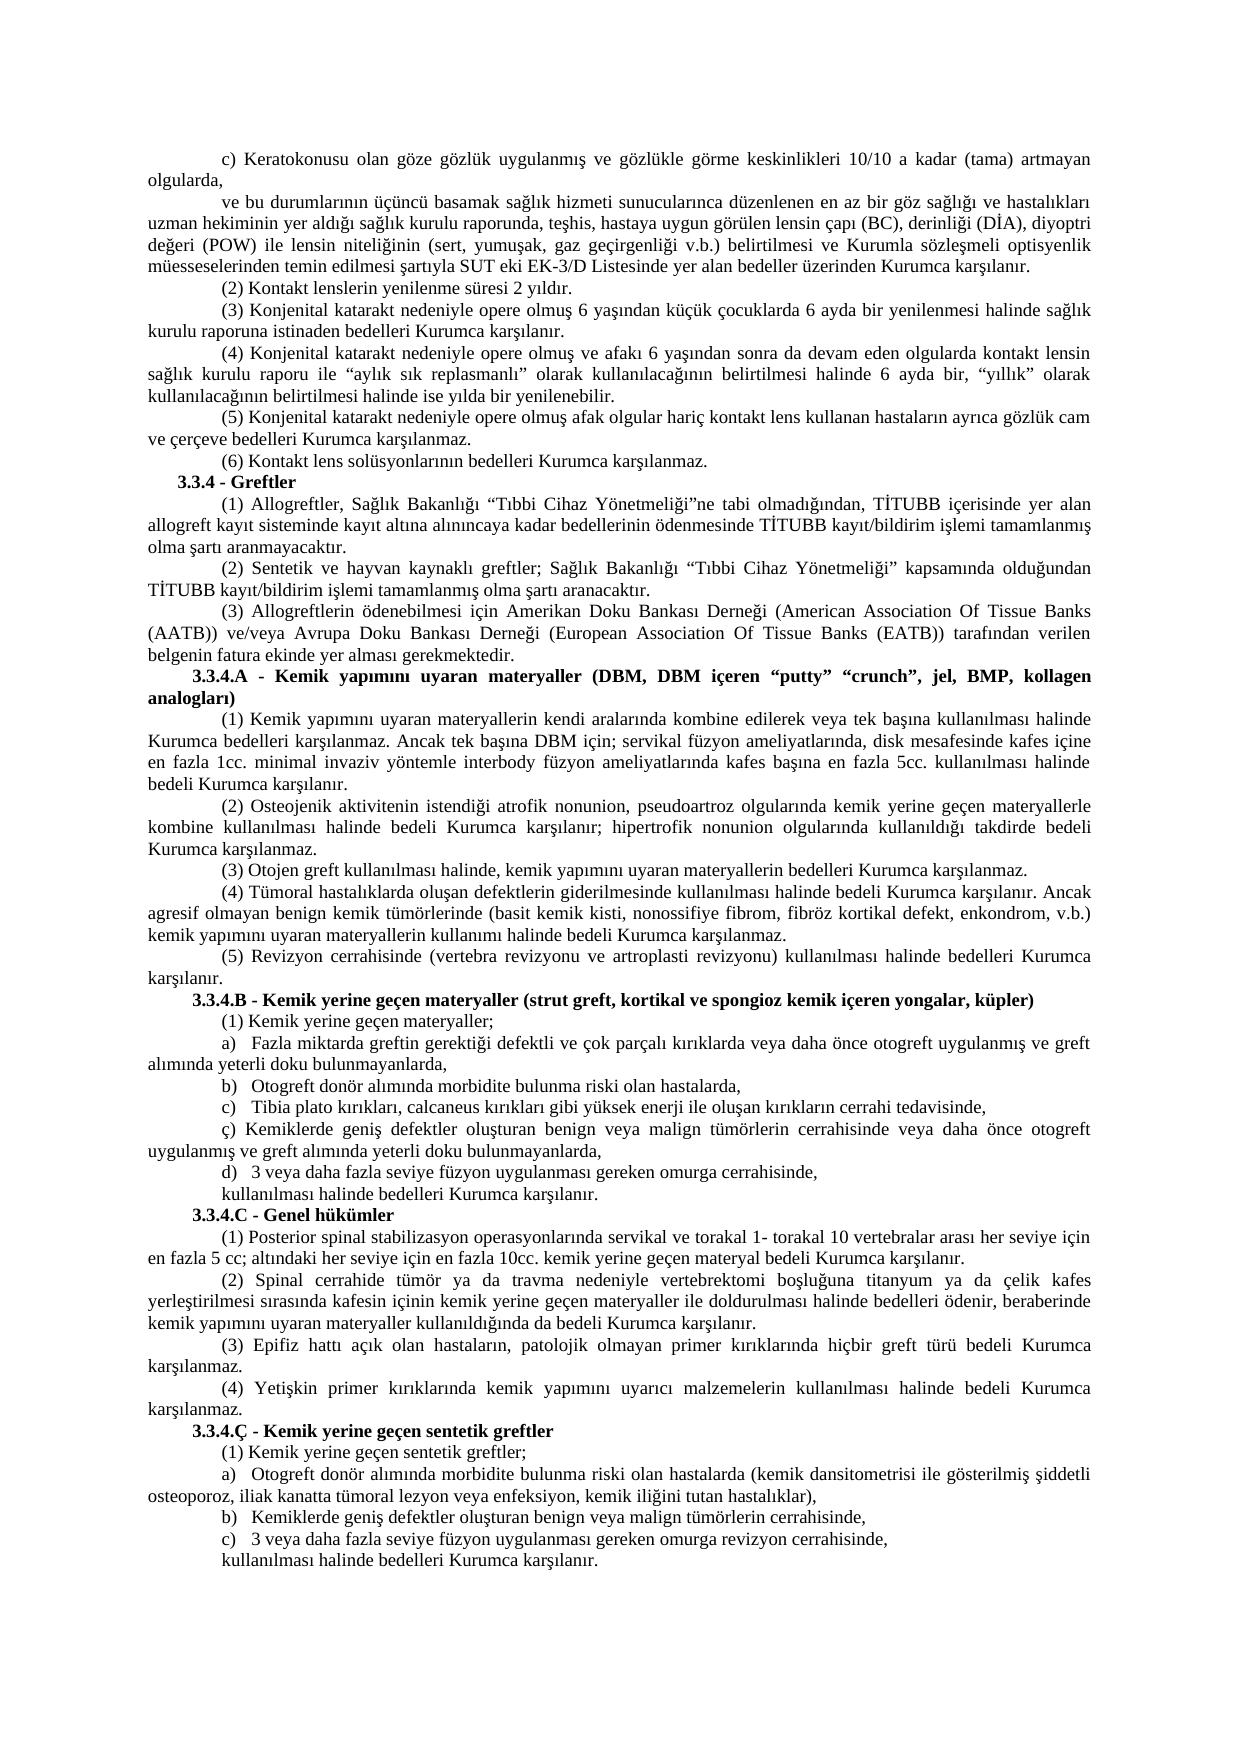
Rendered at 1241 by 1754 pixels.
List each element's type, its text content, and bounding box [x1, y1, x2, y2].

text (4) Tümoral hastalıklarda oluşan defektlerin giderilmesinde kullanılması halinde bedeli Kurumca karşılanır. Ancak agresif olmayan benign kemik tümörlerinde (basit kemik kisti, nonossifiye fibrom, fibröz kortikal defekt, enkondrom, v.b.) kemik yapımını uyaran materyallerin kullanımı halinde bedeli Kurumca karşılanmaz. [148, 1032, 1093, 1096]
list 3 veya daha fazla seviye füzyon uygulanması gereken omurga cerrahisinde, [148, 1312, 1093, 1333]
text (2) Spinal cerrahide tümör ya da travma nedeniyle vertebrektomi boşluğuna titanyum ya da çelik kafes yerleştirilmesi sırasında kafesin içinin kemik yerine geçen materyaller ile doldurulması halinde bedelleri ödenir, beraberinde kemik yapımını uyaran materyaller kullanıldığında da bedeli Kurumca karşılanır. [148, 1420, 1093, 1484]
text (1) Allogreftler, Sağlık Bakanlığı “Tıbbi Cihaz Yönetmeliği”ne tabi olmadığından, TİTUBB içerisinde yer alan allogreft kayıt sisteminde kayıt altına alınıncaya kadar bedellerinin ödenmesinde TİTUBB kayıt/bildirim işlemi tamamlanmış olma şartı aranmayacaktır. [148, 643, 1093, 708]
text (5) Konjenital katarakt nedeniyle opere olmuş afak olgular hariç kontakt lens kullanan hastaların ayrıca gözlük cam ve çerçeve bedelleri Kurumca karşılanmaz. [148, 557, 1093, 600]
list Tibia plato kırıkları, calcaneus kırıkları gibi yüksek enerji ile oluşan kırıkların cerrahi tedavisinde, [148, 1247, 1093, 1269]
text (1) Kemik yerine geçen materyaller; [148, 1161, 1093, 1183]
text c) Keratokonusu olan göze gözlük uygulanmış ve gözlükle görme keskinlikleri 10/10 a kadar (tama) artmayan olgularda, [148, 298, 1093, 342]
subtitle 3.3.4.B - Kemik yerine geçen materyaller (strut greft, kortikal ve spongioz kemik içeren yongalar, küpler) [148, 1139, 1093, 1161]
text a) Konjenital katarakt nedeniyle opere olmuş afak olgularda, [148, 234, 1093, 255]
text (1) Kemik yapımını uyaran materyallerin kendi aralarında kombine edilerek veya tek başına kullanılması halinde Kurumca bedelleri karşılanmaz. Ancak tek başına DBM için; servikal füzyon ameliyatlarında, disk mesafesinde kafes içine en fazla 1cc. minimal invaziv yöntemle interbody füzyon ameliyatlarında kafes başına en fazla 5cc. kullanılması halinde bedeli Kurumca karşılanır. [148, 859, 1093, 945]
text (1) Posterior spinal stabilizasyon operasyonlarında servikal ve torakal 1- torakal 10 vertebralar arası her seviye için en fazla 5 cc; altındaki her seviye için en fazla 10cc. kemik yerine geçen materyal bedeli Kurumca karşılanır. [148, 1377, 1093, 1420]
list Fazla miktarda greftin gerektiği defektli ve çok parçalı kırıklarda veya daha önce otogreft uygulanmış ve greft alımında yeterli doku bulunmayanlarda, [148, 1183, 1093, 1226]
subtitle 3.3.4.C - Genel hükümler [148, 1355, 1093, 1377]
list Otogreft donör alımında morbidite bulunma riski olan hastalarda, [148, 1226, 1093, 1247]
text (1) Kontakt lens bedelleri; [148, 212, 1093, 234]
text (4) Yetişkin primer kırıklarında kemik yapımını uyarıcı malzemelerin kullanılması halinde bedeli Kurumca karşılanmaz. [148, 1528, 1093, 1571]
text ve bu durumlarının üçüncü basamak sağlık hizmeti sunucularınca düzenlenen en az bir göz sağlığı ve hastalıkları uzman hekiminin yer aldığı sağlık kurulu raporunda, teşhis, hastaya uygun görülen lensin çapı (BC), derinliği (DİA), diyoptri değeri (POW) ile lensin niteliğinin (sert, yumuşak, gaz geçirgenliği v.b.) belirtilmesi ve Kurumla sözleşmeli optisyenlik müesseselerinden temin edilmesi şartıyla SUT eki EK-3/D Listesinde yer alan bedeller üzerinden Kurumca karşılanır. [148, 342, 1093, 428]
text (2) Osteojenik aktivitenin istendiği atrofik nonunion, pseudoartroz olgularında kemik yerine geçen materyallerle kombine kullanılması halinde bedeli Kurumca karşılanır; hipertrofik nonunion olgularında kullanıldığı takdirde bedeli Kurumca karşılanmaz. [148, 945, 1093, 1010]
text (2) Sentetik ve hayvan kaynaklı greftler; Sağlık Bakanlığı “Tıbbi Cihaz Yönetmeliği” kapsamında olduğundan TİTUBB kayıt/bildirim işlemi tamamlanmış olma şartı aranacaktır. [148, 708, 1093, 751]
text (5) Revizyon cerrahisinde (vertebra revizyonu ve artroplasti revizyonu) kullanılması halinde bedelleri Kurumca karşılanır. [148, 1096, 1093, 1139]
subtitle 3.3.4 - Greftler [148, 622, 1093, 643]
text (3) Otojen greft kullanılması halinde, kemik yapımını uyaran materyallerin bedelleri Kurumca karşılanmaz. [148, 1010, 1093, 1032]
text b) Travma ve iatrojenik nedenlerle tek gözde veya iki gözde göz lens bağlarının kopması ve akabinde göz içine tekrar lens konulamaması sonucu gelişen afaki olgularda, [148, 255, 1093, 298]
text (3) Allogreftlerin ödenebilmesi için Amerikan Doku Bankası Derneği (American Association Of Tissue Banks (AATB)) ve/veya Avrupa Doku Bankası Derneği (European Association Of Tissue Banks (EATB)) tarafından verilen belgenin fatura ekinde yer alması gerekmektedir. [148, 751, 1093, 816]
text (4) Konjenital katarakt nedeniyle opere olmuş ve afakı 6 yaşından sonra da devam eden olgularda kontakt lensin sağlık kurulu raporu ile “aylık sık replasmanlı” olarak kullanılacağının belirtilmesi halinde 6 ayda bir, “yıllık” olarak kullanılacağının belirtilmesi halinde ise yılda bir yenilenebilir. [148, 493, 1093, 557]
text (3) Epifiz hattı açık olan hastaların, patolojik olmayan primer kırıklarında hiçbir greft türü bedeli Kurumca karşılanmaz. [148, 1484, 1093, 1528]
subtitle 3.3.3.C - Kontakt lensler [148, 191, 1093, 212]
text (6) Kontakt lens solüsyonlarının bedelleri Kurumca karşılanmaz. [148, 600, 1093, 622]
text (3) Konjenital katarakt nedeniyle opere olmuş 6 yaşından küçük çocuklarda 6 ayda bir yenilenmesi halinde sağlık kurulu raporuna istinaden bedelleri Kurumca karşılanır. [148, 449, 1093, 493]
text (2) Kontakt lenslerin yenilenme süresi 2 yıldır. [148, 428, 1093, 449]
subtitle 3.3.4.A - Kemik yapımını uyaran materyaller (DBM, DBM içeren “putty” “crunch”, jel, BMP, kollagen analogları) [148, 816, 1093, 859]
text ç) Kemiklerde geniş defektler oluşturan benign veya malign tümörlerin cerrahisinde veya daha önce otogreft uygulanmış ve greft alımında yeterli doku bulunmayanlarda, [148, 1269, 1093, 1312]
text (4) Sağlık kurulu raporu ile gerekli görülen hallerde, yakın görme bozukluğu olan hastalara tek veya iki göz için kapak kep reçete edilebilir. Bu kişiler için ayrıca yakın teleskopik gözlük bedeli Kurumca karşılanmaz. [148, 148, 1093, 191]
list kullanılması halinde bedelleri Kurumca karşılanır. [221, 1333, 1093, 1355]
